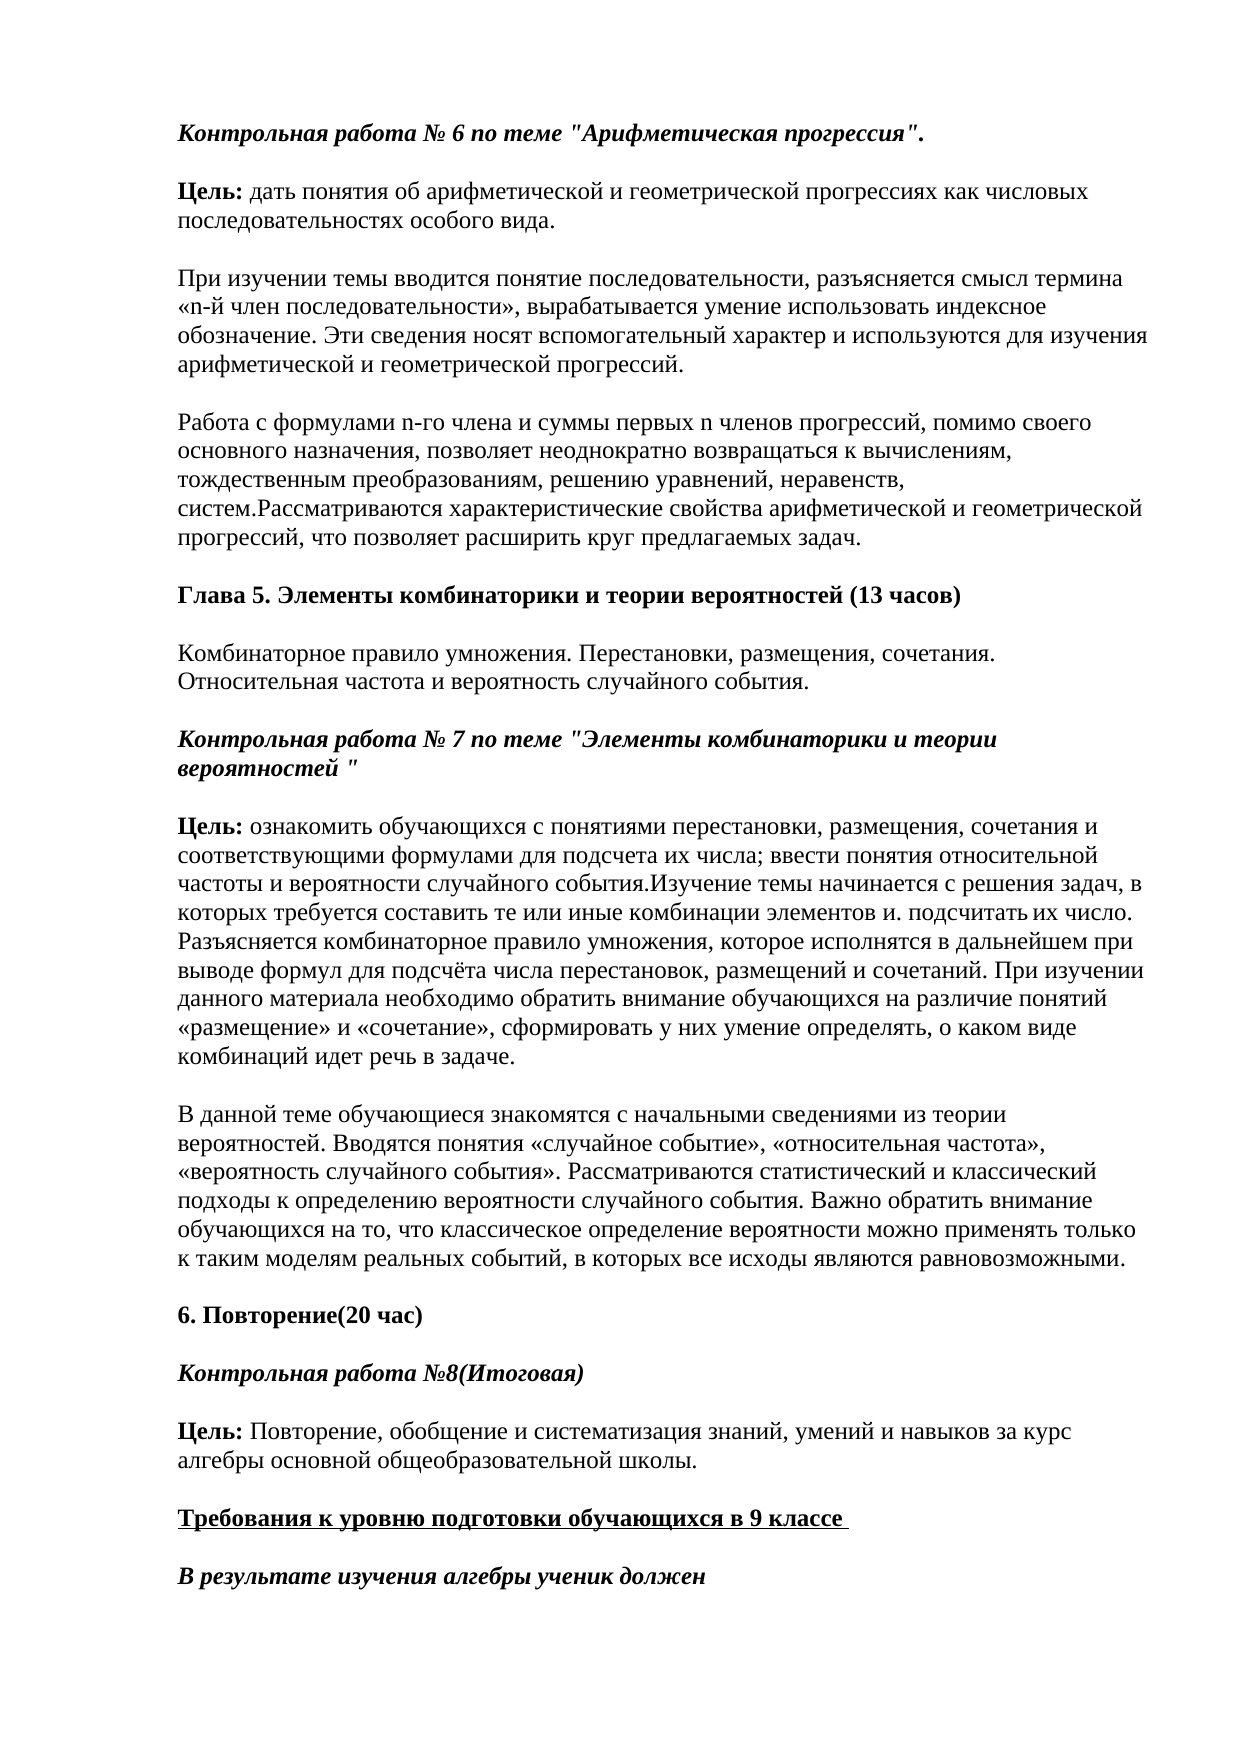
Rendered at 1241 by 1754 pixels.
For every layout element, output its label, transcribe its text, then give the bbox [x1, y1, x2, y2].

text Комбинаторное правило умножения. Перестановки, размещения, сочетания. Относительная частота и вероятность случайного события. [177, 638, 1152, 695]
text Работа с формулами n-го члена и суммы первых n членов прогрессий, помимо своего основного назначения, позволяет неоднократно возвращаться к вычислениям, тождественным преобразованиям, решению уравнений, неравенств, систем.Рассматриваются характеристические свойства арифметической и геометрической прогрессий, что позволяет расширить круг предлагаемых задач. [177, 407, 1152, 551]
text При изучении темы вводится понятие последовательности, разъясняется смысл термина «n-й член последовательности», вырабатывается умение использовать индексное обозначение. Эти сведения носят вспомогательный характер и используются для изучения арифметической и геометрической прогрессий. [177, 263, 1152, 378]
text В результате изучения алгебры ученик должен [177, 1561, 1152, 1590]
text Цель: дать понятия об арифметической и геометрической прогрессиях как числовых последовательностях особого вида. [177, 176, 1152, 233]
text Требования к уровню подготовки обучающихся в 9 классе [177, 1503, 1152, 1532]
text В данной теме обучающиеся знакомятся с начальными сведениями из теории вероятностей. Вводятся понятия «случайное событие», «относительная частота», «вероятность случайного события». Рассматриваются статистический и классический подходы к определению вероятности случайного события. Важно обратить внимание обучающихся на то, что классическое определение вероятности можно применять только к таким моделям реальных событий, в которых все исходы являются равновозможными. [177, 1099, 1152, 1271]
text Цель: ознакомить обучающихся с понятиями перестановки, размещения, сочетания и соответствующими формулами для подсчета их числа; ввести понятия относительной частоты и вероятности случайного события.Изучение темы начинается с решения задач, в которых требуется составить те или иные комбинации элементов и. подсчитать их число. Разъясняется комбинаторное правило умножения, которое исполнятся в дальнейшем при выводе формул для подсчёта числа перестановок, размещений и сочетаний. При изучении данного материала необходимо обратить внимание обучающихся на различие понятий «размещение» и «сочетание», сформировать у них умение определять, о каком виде комбинаций идет речь в задаче. [177, 811, 1152, 1070]
text 6. Повторение(20 час) [177, 1301, 1152, 1329]
text Контрольная работа № 7 по теме "Элементы комбинаторики и теории вероятностей " [177, 724, 1152, 782]
text Глава 5. Элементы комбинаторики и теории вероятностей (13 часов) [177, 580, 1152, 608]
text Контрольная работа №8(Итоговая) [177, 1358, 1152, 1387]
text Цель: Повторение, обобщение и систематизация знаний, умений и навыков за курс алгебры основной общеобразовательной школы. [177, 1416, 1152, 1474]
text Контрольная работа № 6 по теме "Арифметическая прогрессия". [177, 118, 1152, 147]
